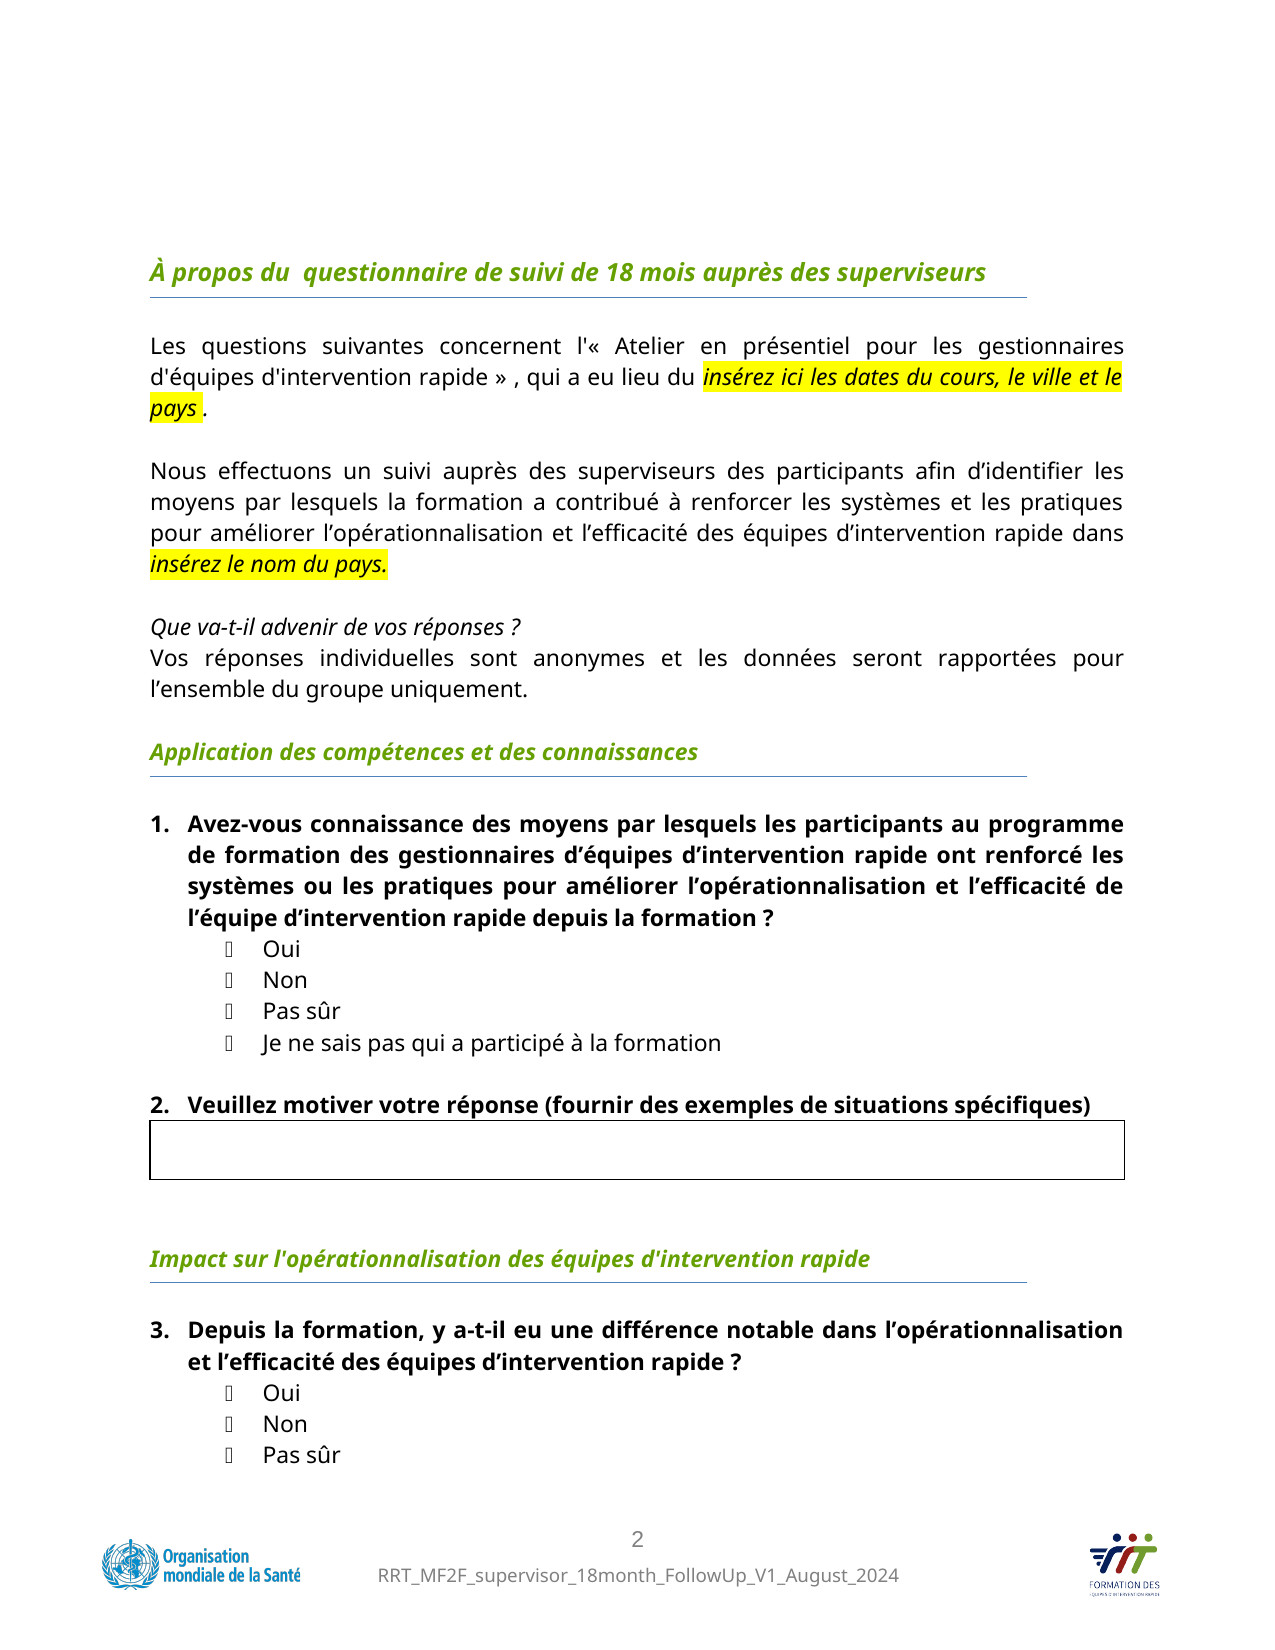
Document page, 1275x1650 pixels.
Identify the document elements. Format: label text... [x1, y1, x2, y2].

text Les questions suivantes concernent l'« Atelier en présentiel pour les gestionnaires d'équipes d'intervention rapide » , qui a eu lieu du insérez ici les dates du cours, le ville et le pays . [150, 330, 1125, 423]
subtitle Impact sur l'opérationnalisation des équipes d'intervention rapide [150, 1242, 1027, 1282]
text Que va-t-il advenir de vos réponses ? [150, 611, 1125, 642]
picture [1089, 1533, 1160, 1597]
list Oui [225, 933, 1125, 964]
list Pas sûr [225, 1439, 1125, 1471]
text Vos réponses individuelles sont anonymes et les données seront rapportées pour l’ensemble du groupe uniquement. [150, 642, 1125, 705]
picture [102, 1539, 301, 1590]
picture [102, 1571, 124, 1590]
text Nous effectuons un suivi auprès des superviseurs des participants afin d’identifier les moyens par lesquels la formation a contribué à renforcer les systèmes et les pratiques pour améliorer l’opérationnalisation et l’efficacité des équipes d’intervention rapide dans insérez le nom du pays. [150, 455, 1125, 580]
list Veuillez motiver votre réponse (fournir des exemples de situations spécifiques) [150, 1089, 1125, 1120]
list Pas sûr [225, 995, 1125, 1027]
list Je ne sais pas qui a participé à la formation [225, 1027, 1125, 1058]
list Avez-vous connaissance des moyens par lesquels les participants au programme de formation des gestionnaires d’équipes d’intervention rapide ont renforcé les systèmes ou les pratiques pour améliorer l’opérationnalisation et l’efficacité de l’équipe d’intervention rapide depuis la formation ? [150, 808, 1125, 933]
list Depuis la formation, y a-t-il eu une différence notable dans l’opérationnalisation et l’efficacité des équipes d’intervention rapide ? [150, 1314, 1125, 1377]
list Oui [225, 1377, 1125, 1408]
subtitle Application des compétences et des connaissances [150, 736, 1027, 776]
table_header [151, 1121, 1124, 1179]
list Non [225, 964, 1125, 995]
list Non [225, 1408, 1125, 1439]
subtitle À propos du questionnaire de suivi de 18 mois auprès des superviseurs [150, 255, 1027, 297]
